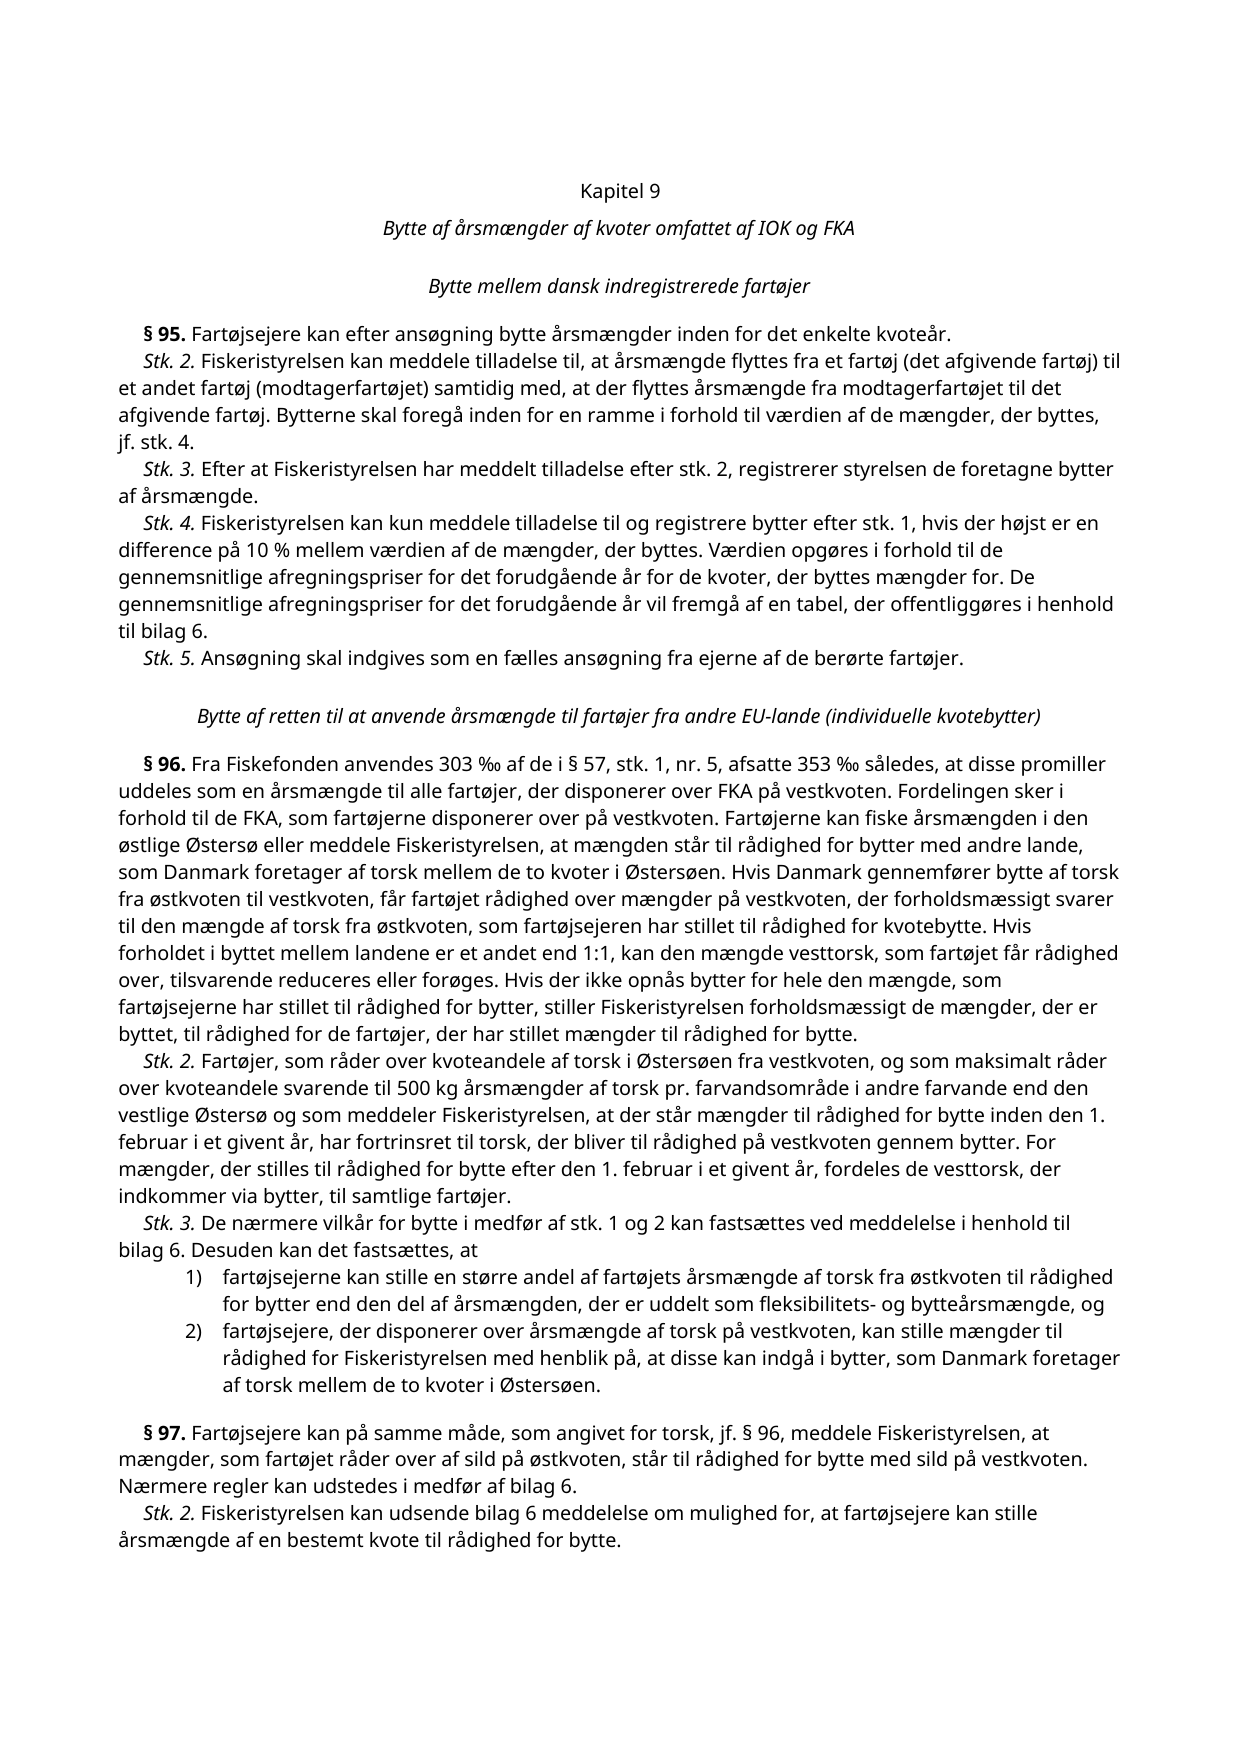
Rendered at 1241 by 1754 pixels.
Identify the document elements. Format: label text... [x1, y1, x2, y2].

text § 96. Fra Fiskefonden anvendes 303 ‰ af de i § 57, stk. 1, nr. 5, afsatte 353 ‰ således, at disse promiller uddeles som en årsmængde til alle fartøjer, der disponerer over FKA på vestkvoten. Fordelingen sker i forhold til de FKA, som fartøjerne disponerer over på vestkvoten. Fartøjerne kan fiske årsmængden i den østlige Østersø eller meddele Fiskeristyrelsen, at mængden står til rådighed for bytter med andre lande, som Danmark foretager af torsk mellem de to kvoter i Østersøen. Hvis Danmark gennemfører bytte af torsk fra østkvoten til vestkvoten, får fartøjet rådighed over mængder på vestkvoten, der forholdsmæssigt svarer til den mængde af torsk fra østkvoten, som fartøjsejeren har stillet til rådighed for kvotebytte. Hvis forholdet i byttet mellem landene er et andet end 1:1, kan den mængde vesttorsk, som fartøjet får rådighed over, tilsvarende reduceres eller forøges. Hvis der ikke opnås bytter for hele den mængde, som fartøjsejerne har stillet til rådighed for bytter, stiller Fiskeristyrelsen forholdsmæssigt de mængder, der er byttet, til rådighed for de fartøjer, der har stillet mængder til rådighed for bytte. [118, 750, 1122, 1047]
list fartøjsejere, der disponerer over årsmængde af torsk på vestkvoten, kan stille mængder til rådighed for Fiskeristyrelsen med henblik på, at disse kan indgå i bytter, som Danmark foretager af torsk mellem de to kvoter i Østersøen. [185, 1317, 1122, 1398]
text Stk. 5. Ansøgning skal indgives som en fælles ansøgning fra ejerne af de berørte fartøjer. [118, 644, 1122, 671]
text Stk. 3. De nærmere vilkår for bytte i medfør af stk. 1 og 2 kan fastsættes ved meddelelse i henhold til bilag 6. Desuden kan det fastsættes, at [118, 1209, 1122, 1263]
text Bytte mellem dansk indregistrerede fartøjer [118, 273, 1122, 300]
text Stk. 4. Fiskeristyrelsen kan kun meddele tilladelse til og registrere bytter efter stk. 1, hvis der højst er en difference på 10 % mellem værdien af de mængder, der byttes. Værdien opgøres i forhold til de gennemsnitlige afregningspriser for det forudgående år for de kvoter, der byttes mængder for. De gennemsnitlige afregningspriser for det forudgående år vil fremgå af en tabel, der offentliggøres i henhold til bilag 6. [118, 509, 1122, 644]
text Stk. 2. Fiskeristyrelsen kan udsende bilag 6 meddelelse om mulighed for, at fartøjsejere kan stille årsmængde af en bestemt kvote til rådighed for bytte. [118, 1500, 1122, 1554]
text Bytte af årsmængder af kvoter omfattet af IOK og FKA [118, 214, 1122, 242]
text Stk. 2. Fiskeristyrelsen kan meddele tilladelse til, at årsmængde flyttes fra et fartøj (det afgivende fartøj) til et andet fartøj (modtagerfartøjet) samtidig med, at der flyttes årsmængde fra modtagerfartøjet til det afgivende fartøj. Bytterne skal foregå inden for en ramme i forhold til værdien af de mængder, der byttes, jf. stk. 4. [118, 348, 1122, 456]
text Stk. 3. Efter at Fiskeristyrelsen har meddelt tilladelse efter stk. 2, registrerer styrelsen de foretagne bytter af årsmængde. [118, 456, 1122, 509]
list fartøjsejerne kan stille en større andel af fartøjets årsmængde af torsk fra østkvoten til rådighed for bytter end den del af årsmængden, der er uddelt som fleksibilitets- og bytteårsmængde, og [185, 1263, 1122, 1317]
text § 95. Fartøjsejere kan efter ansøgning bytte årsmængder inden for det enkelte kvoteår. [118, 321, 1122, 348]
text Bytte af retten til at anvende årsmængde til fartøjer fra andre EU-lande (individuelle kvotebytter) [118, 703, 1122, 729]
text § 97. Fartøjsejere kan på samme måde, som angivet for torsk, jf. § 96, meddele Fiskeristyrelsen, at mængder, som fartøjet råder over af sild på østkvoten, står til rådighed for bytte med sild på vestkvoten. Nærmere regler kan udstedes i medfør af bilag 6. [118, 1419, 1122, 1500]
text Kapitel 9 [118, 177, 1122, 204]
text Stk. 2. Fartøjer, som råder over kvoteandele af torsk i Østersøen fra vestkvoten, og som maksimalt råder over kvoteandele svarende til 500 kg årsmængder af torsk pr. farvandsområde i andre farvande end den vestlige Østersø og som meddeler Fiskeristyrelsen, at der står mængder til rådighed for bytte inden den 1. februar i et givent år, har fortrinsret til torsk, der bliver til rådighed på vestkvoten gennem bytter. For mængder, der stilles til rådighed for bytte efter den 1. februar i et givent år, fordeles de vesttorsk, der indkommer via bytter, til samtlige fartøjer. [118, 1047, 1122, 1209]
